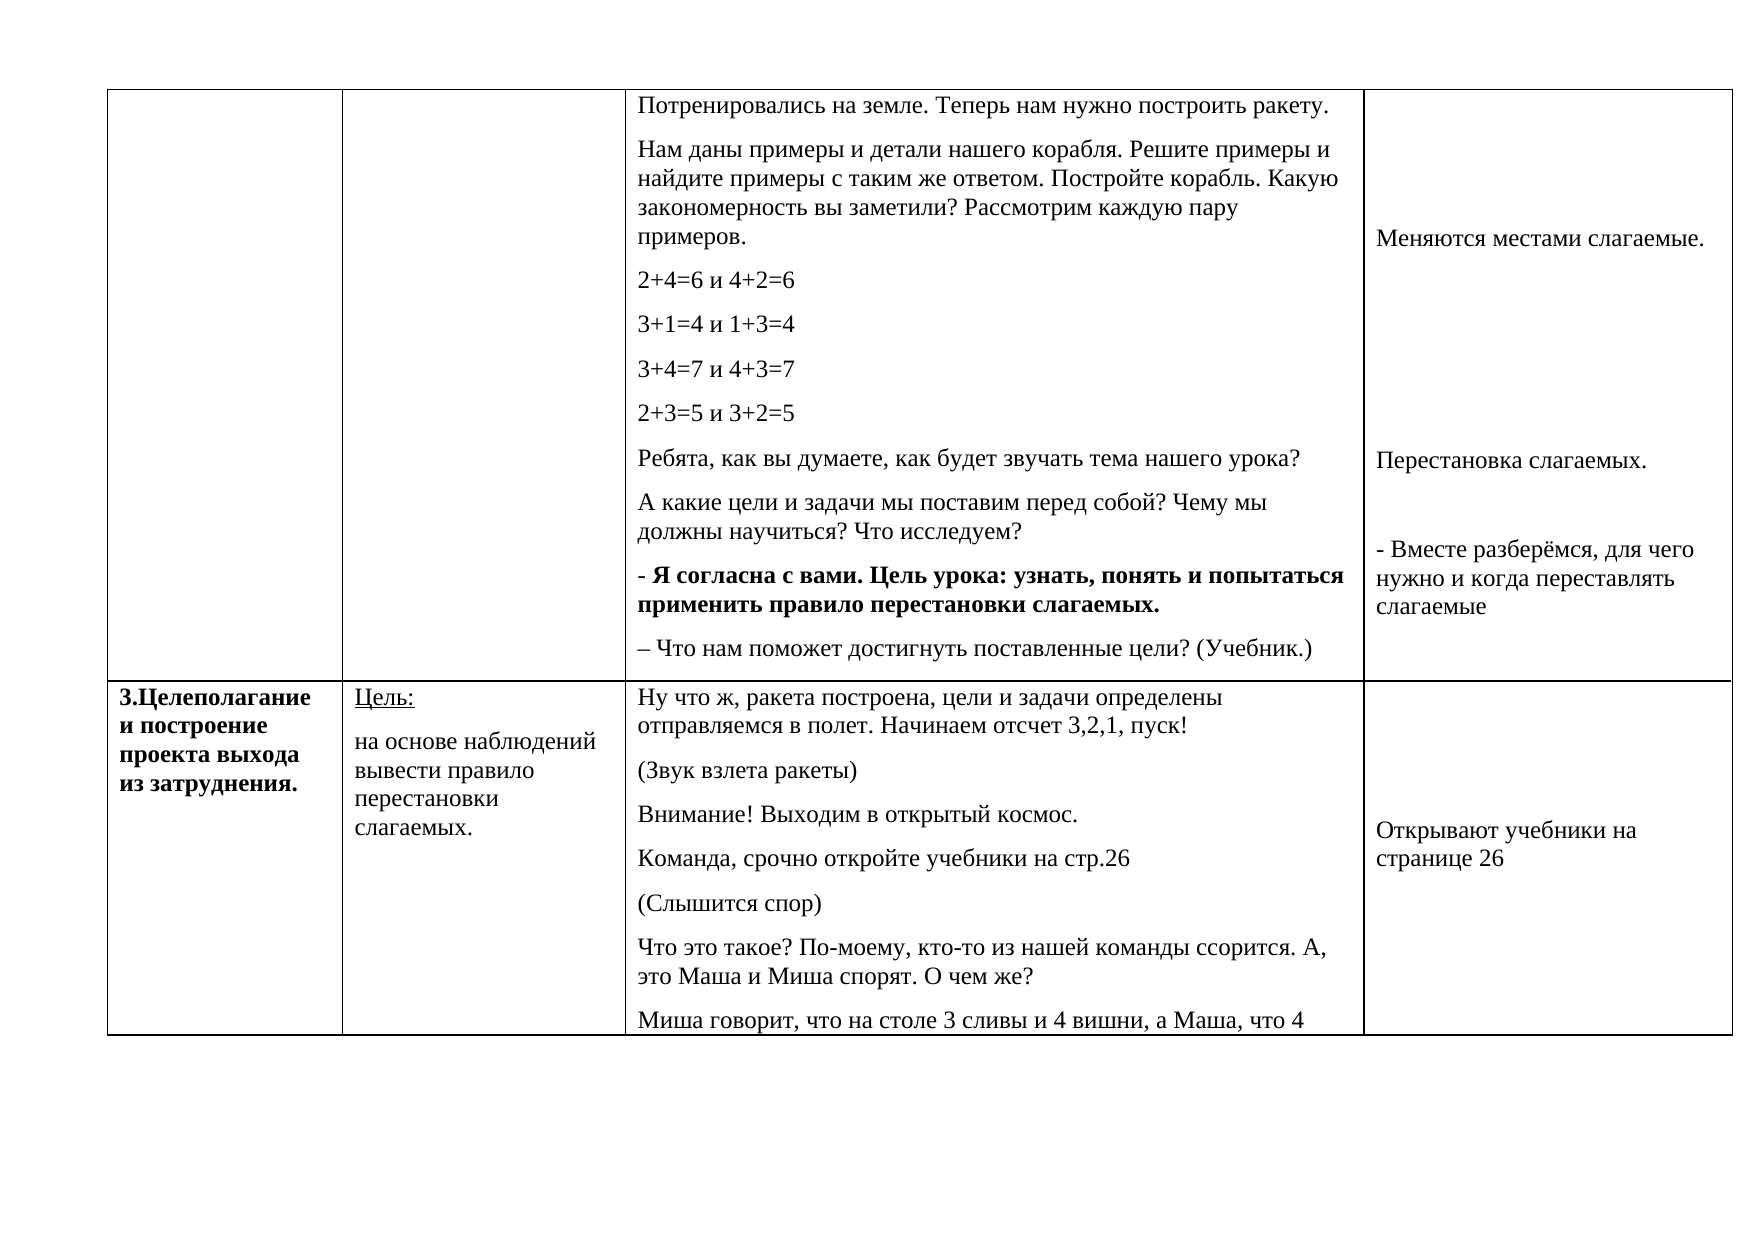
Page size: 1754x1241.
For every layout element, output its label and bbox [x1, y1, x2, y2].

table_cell [626, 90, 1363, 680]
table_cell [1365, 680, 1732, 1034]
table_cell [343, 90, 625, 680]
table_cell [1365, 90, 1732, 680]
table_cell [108, 682, 342, 1034]
table_cell [626, 682, 1363, 1034]
table_cell [108, 90, 342, 680]
table_cell [343, 682, 625, 1034]
